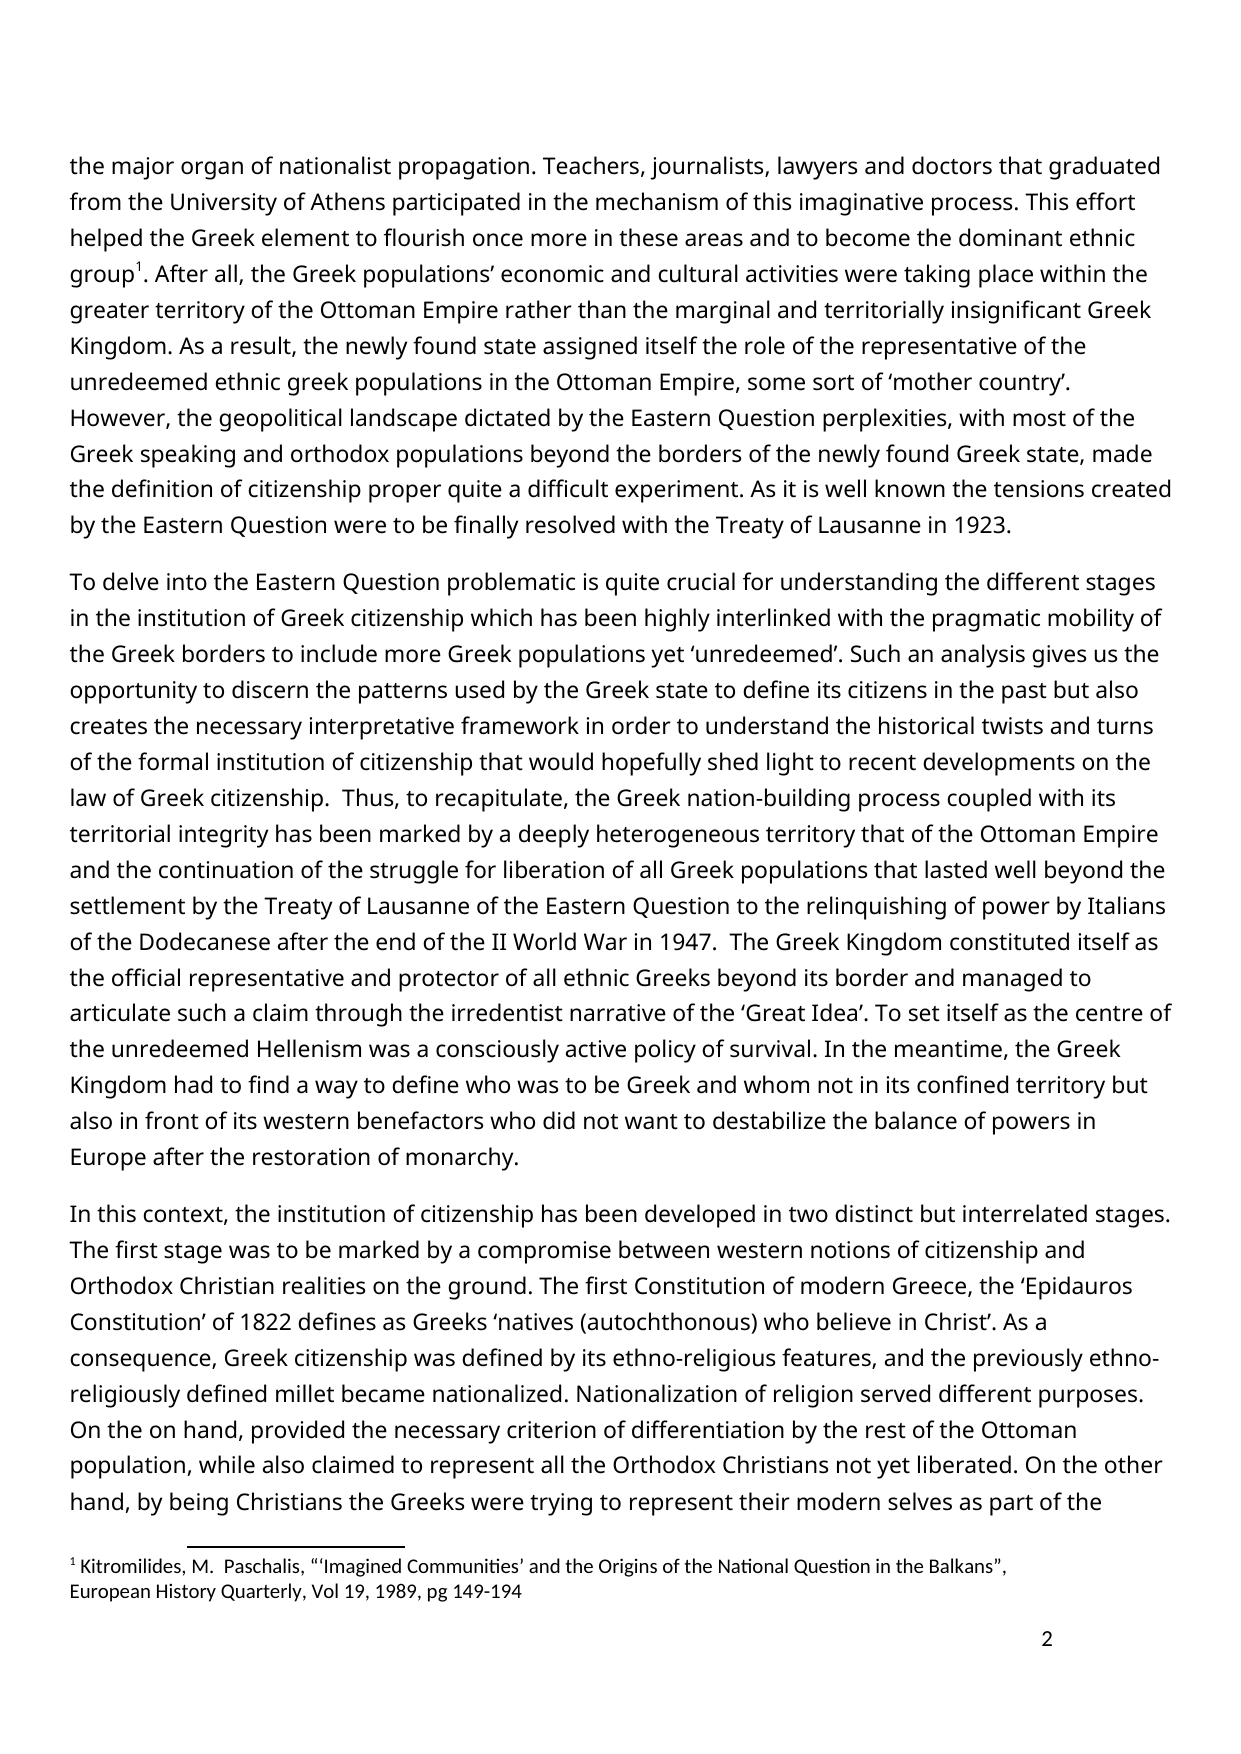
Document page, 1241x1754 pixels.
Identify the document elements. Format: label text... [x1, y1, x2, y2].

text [69, 1198, 1177, 1517]
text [69, 150, 1177, 541]
text To delve into the Eastern Question problematic is quite crucial for understanding the different stages in the institution of Greek citizenship which has been highly interlinked with the pragmatic mobility of the Greek borders to include more Greek populations yet ‘unredeemed’. Such an analysis gives us the opportunity to discern the patterns used by the Greek state to define its citizens in the past but also creates the necessary interpretative framework in order to understand the historical twists and turns of the formal institution of citizenship that would hopefully shed light to recent developments on the law of Greek citizenship. Thus, to recapitulate, the Greek nation-building process coupled with its territorial integrity has been marked by a deeply heterogeneous territory that of the Ottoman Empire and the continuation of the struggle for liberation of all Greek populations that lasted well beyond the settlement by the Treaty of Lausanne of the Eastern Question to the relinquishing of power by Italians of the Dodecanese after the end of the II World War in 1947. The Greek Kingdom constituted itself as the official representative and protector of all ethnic Greeks beyond its border and managed to articulate such a claim through the irredentist narrative of the ‘Great Idea’. To set itself as the centre of the unredeemed Hellenism was a consciously active policy of survival. In the meantime, the Greek Kingdom had to find a way to define who was to be Greek and whom not in its confined territory but also in front of its western benefactors who did not want to destabilize the balance of powers in Europe after the restoration of monarchy. [69, 566, 1177, 1172]
